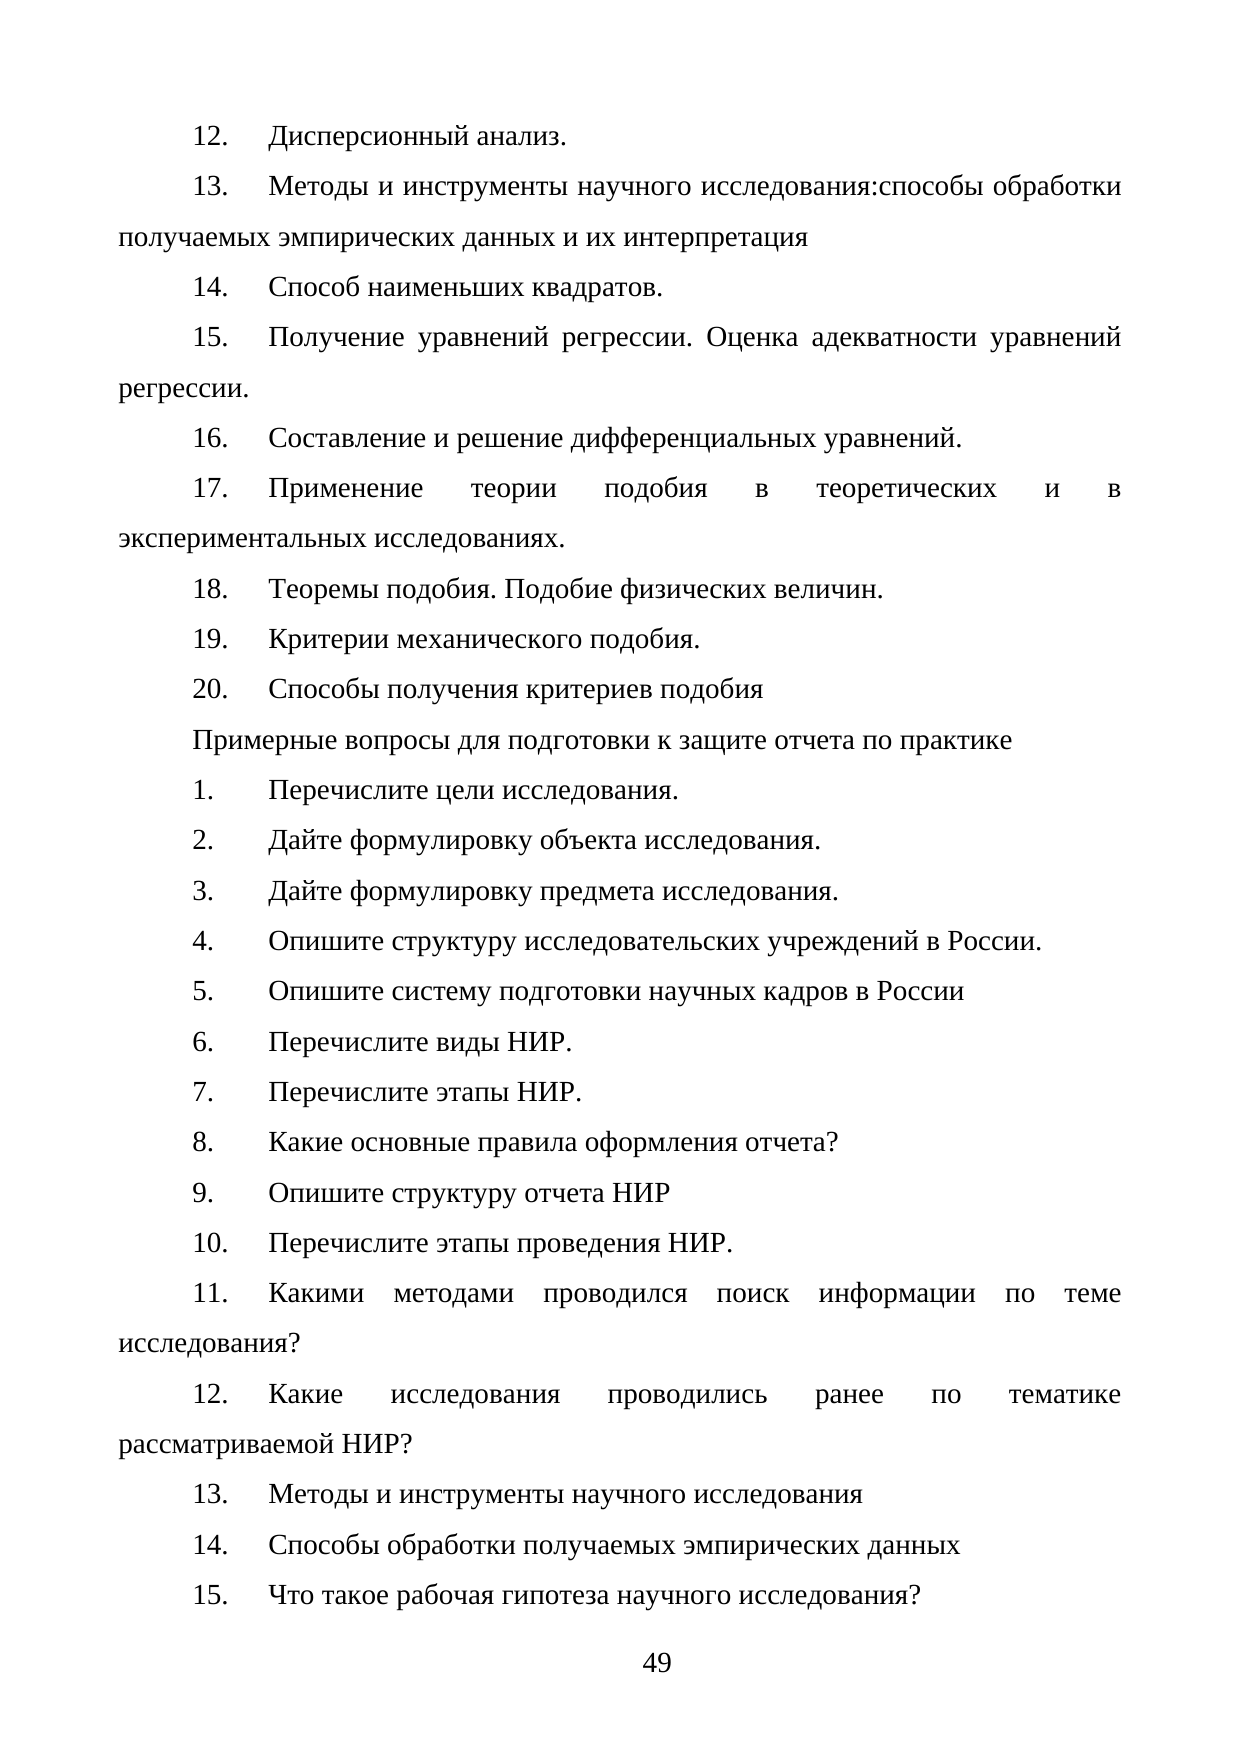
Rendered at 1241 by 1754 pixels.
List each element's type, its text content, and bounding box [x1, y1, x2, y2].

text 10. Перечислите этапы проведения НИР. [118, 1225, 1122, 1258]
text 7. Перечислите этапы НИР. [118, 1074, 1122, 1108]
text 6. Перечислите виды НИР. [118, 1024, 1122, 1057]
text 14. Способы обработки получаемых эмпирических данных [118, 1527, 1122, 1560]
text 20. Способы получения критериев подобия [118, 672, 1122, 705]
text 13. Методы и инструменты научного исследования:способы обработки получаемых эмпирических данных и их интерпретация [118, 168, 1122, 252]
text 12. Дисперсионный анализ. [118, 118, 1122, 152]
text Примерные вопросы для подготовки к защите отчета по практике [118, 722, 1122, 755]
text 5. Опишите систему подготовки научных кадров в России [118, 973, 1122, 1007]
text 9. Опишите структуру отчета НИР [118, 1175, 1122, 1208]
text 19. Критерии механического подобия. [118, 621, 1122, 655]
text 15. Что такое рабочая гипотеза научного исследования? [118, 1577, 1122, 1611]
text 14. Способ наименьших квадратов. [118, 269, 1122, 303]
text 1. Перечислите цели исследования. [118, 772, 1122, 806]
text 16. Составление и решение дифференциальных уравнений. [118, 420, 1122, 453]
text 15. Получение уравнений регрессии. Оценка адекватности уравнений регрессии. [118, 319, 1122, 403]
text 17. Применение теории подобия в теоретических и в экспериментальных исследованиях. [118, 470, 1122, 554]
text 11. Какими методами проводился поиск информации по теме исследования? [118, 1275, 1122, 1359]
text 2. Дайте формулировку объекта исследования. [118, 822, 1122, 856]
text 4. Опишите структуру исследовательских учреждений в России. [118, 923, 1122, 957]
text 8. Какие основные правила оформления отчета? [118, 1124, 1122, 1158]
text 3. Дайте формулировку предмета исследования. [118, 873, 1122, 906]
text 12. Какие исследования проводились ранее по тематике рассматриваемой НИР? [118, 1376, 1122, 1460]
text 13. Методы и инструменты научного исследования [118, 1477, 1122, 1510]
text 18. Теоремы подобия. Подобие физических величин. [118, 571, 1122, 604]
